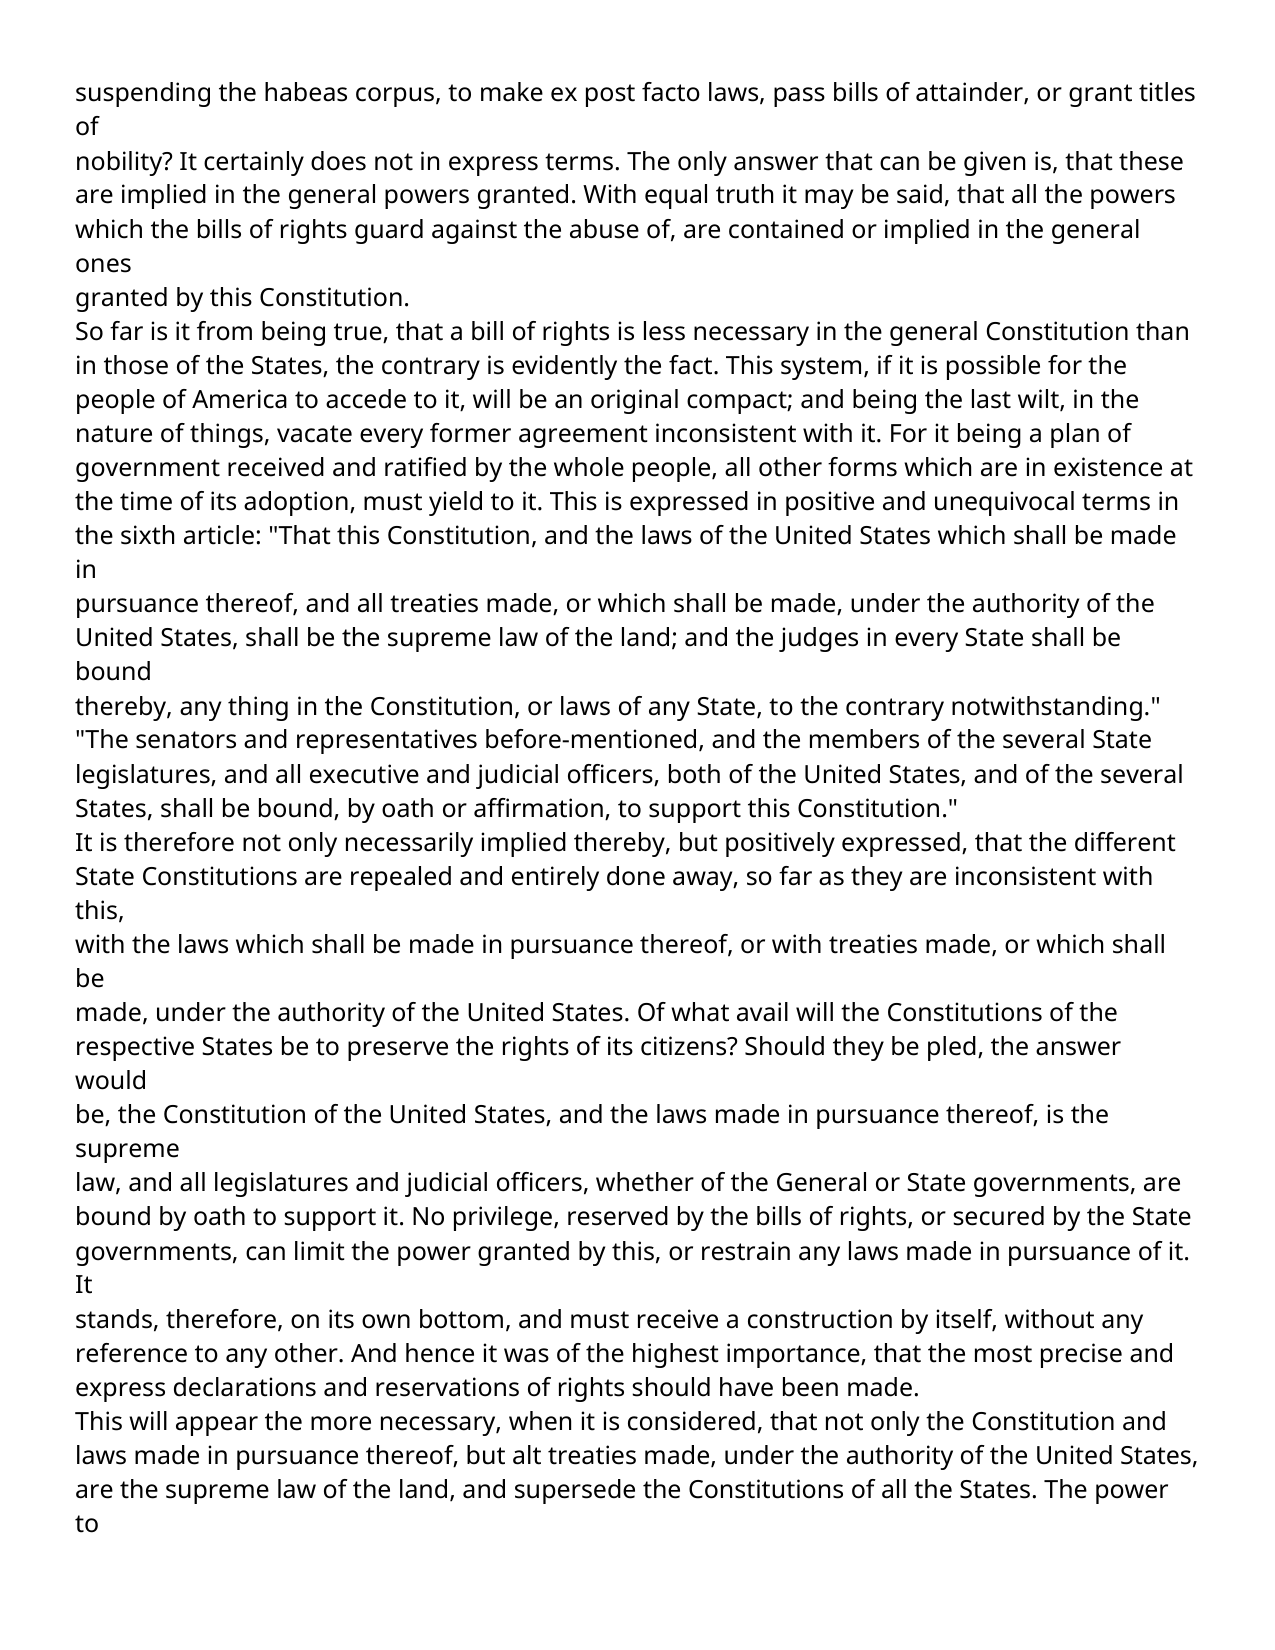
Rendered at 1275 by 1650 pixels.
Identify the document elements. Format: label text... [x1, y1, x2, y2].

text which the bills of rights guard against the abuse of, are contained or implied in the general ones [75, 211, 1200, 279]
text reference to any other. And hence it was of the highest importance, that the most precise and [75, 1335, 1200, 1369]
text nature of things, vacate every former agreement inconsistent with it. For it being a plan of [75, 416, 1200, 450]
text laws made in pursuance thereof, but alt treaties made, under the authority of the United States, [75, 1437, 1200, 1472]
text with the laws which shall be made in pursuance thereof, or with treaties made, or which shall be [75, 927, 1200, 995]
text people of America to accede to it, will be an original compact; and being the last wilt, in the [75, 382, 1200, 416]
text stands, therefore, on its own bottom, and must receive a construction by itself, without any [75, 1301, 1200, 1335]
text suspending the habeas corpus, to make ex post facto laws, pass bills of attainder, or grant titles of [75, 75, 1200, 143]
text be, the Constitution of the United States, and the laws made in pursuance thereof, is the supreme [75, 1097, 1200, 1165]
text pursuance thereof, and all treaties made, or which shall be made, under the authority of the [75, 586, 1200, 620]
text government received and ratified by the whole people, all other forms which are in existence at [75, 450, 1200, 484]
text States, shall be bound, by oath or affirmation, to support this Constitution." [75, 790, 1200, 824]
text This will appear the more necessary, when it is considered, that not only the Constitution and [75, 1403, 1200, 1437]
text United States, shall be the supreme law of the land; and the judges in every State shall be bound [75, 620, 1200, 688]
text "The senators and representatives before-mentioned, and the members of the several State [75, 722, 1200, 756]
text bound by oath to support it. No privilege, reserved by the bills of rights, or secured by the State [75, 1199, 1200, 1233]
text State Constitutions are repealed and entirely done away, so far as they are inconsistent with this, [75, 858, 1200, 927]
text governments, can limit the power granted by this, or restrain any laws made in pursuance of it. It [75, 1233, 1200, 1301]
text respective States be to preserve the rights of its citizens? Should they be pled, the answer would [75, 1029, 1200, 1097]
text are implied in the general powers granted. With equal truth it may be said, that all the powers [75, 177, 1200, 211]
text made, under the authority of the United States. Of what avail will the Constitutions of the [75, 995, 1200, 1029]
text are the supreme law of the land, and supersede the Constitutions of all the States. The power to [75, 1472, 1200, 1540]
text in those of the States, the contrary is evidently the fact. This system, if it is possible for the [75, 347, 1200, 382]
text granted by this Constitution. [75, 279, 1200, 313]
text So far is it from being true, that a bill of rights is less necessary in the general Constitution than [75, 313, 1200, 347]
text legislatures, and all executive and judicial officers, both of the United States, and of the several [75, 756, 1200, 790]
text the sixth article: "That this Constitution, and the laws of the United States which shall be made in [75, 518, 1200, 586]
text law, and all legislatures and judicial officers, whether of the General or State governments, are [75, 1165, 1200, 1199]
text nobility? It certainly does not in express terms. The only answer that can be given is, that these [75, 143, 1200, 177]
text express declarations and reservations of rights should have been made. [75, 1369, 1200, 1403]
text the time of its adoption, must yield to it. This is expressed in positive and unequivocal terms in [75, 484, 1200, 518]
text It is therefore not only necessarily implied thereby, but positively expressed, that the different [75, 824, 1200, 858]
text thereby, any thing in the Constitution, or laws of any State, to the contrary notwithstanding." [75, 688, 1200, 722]
